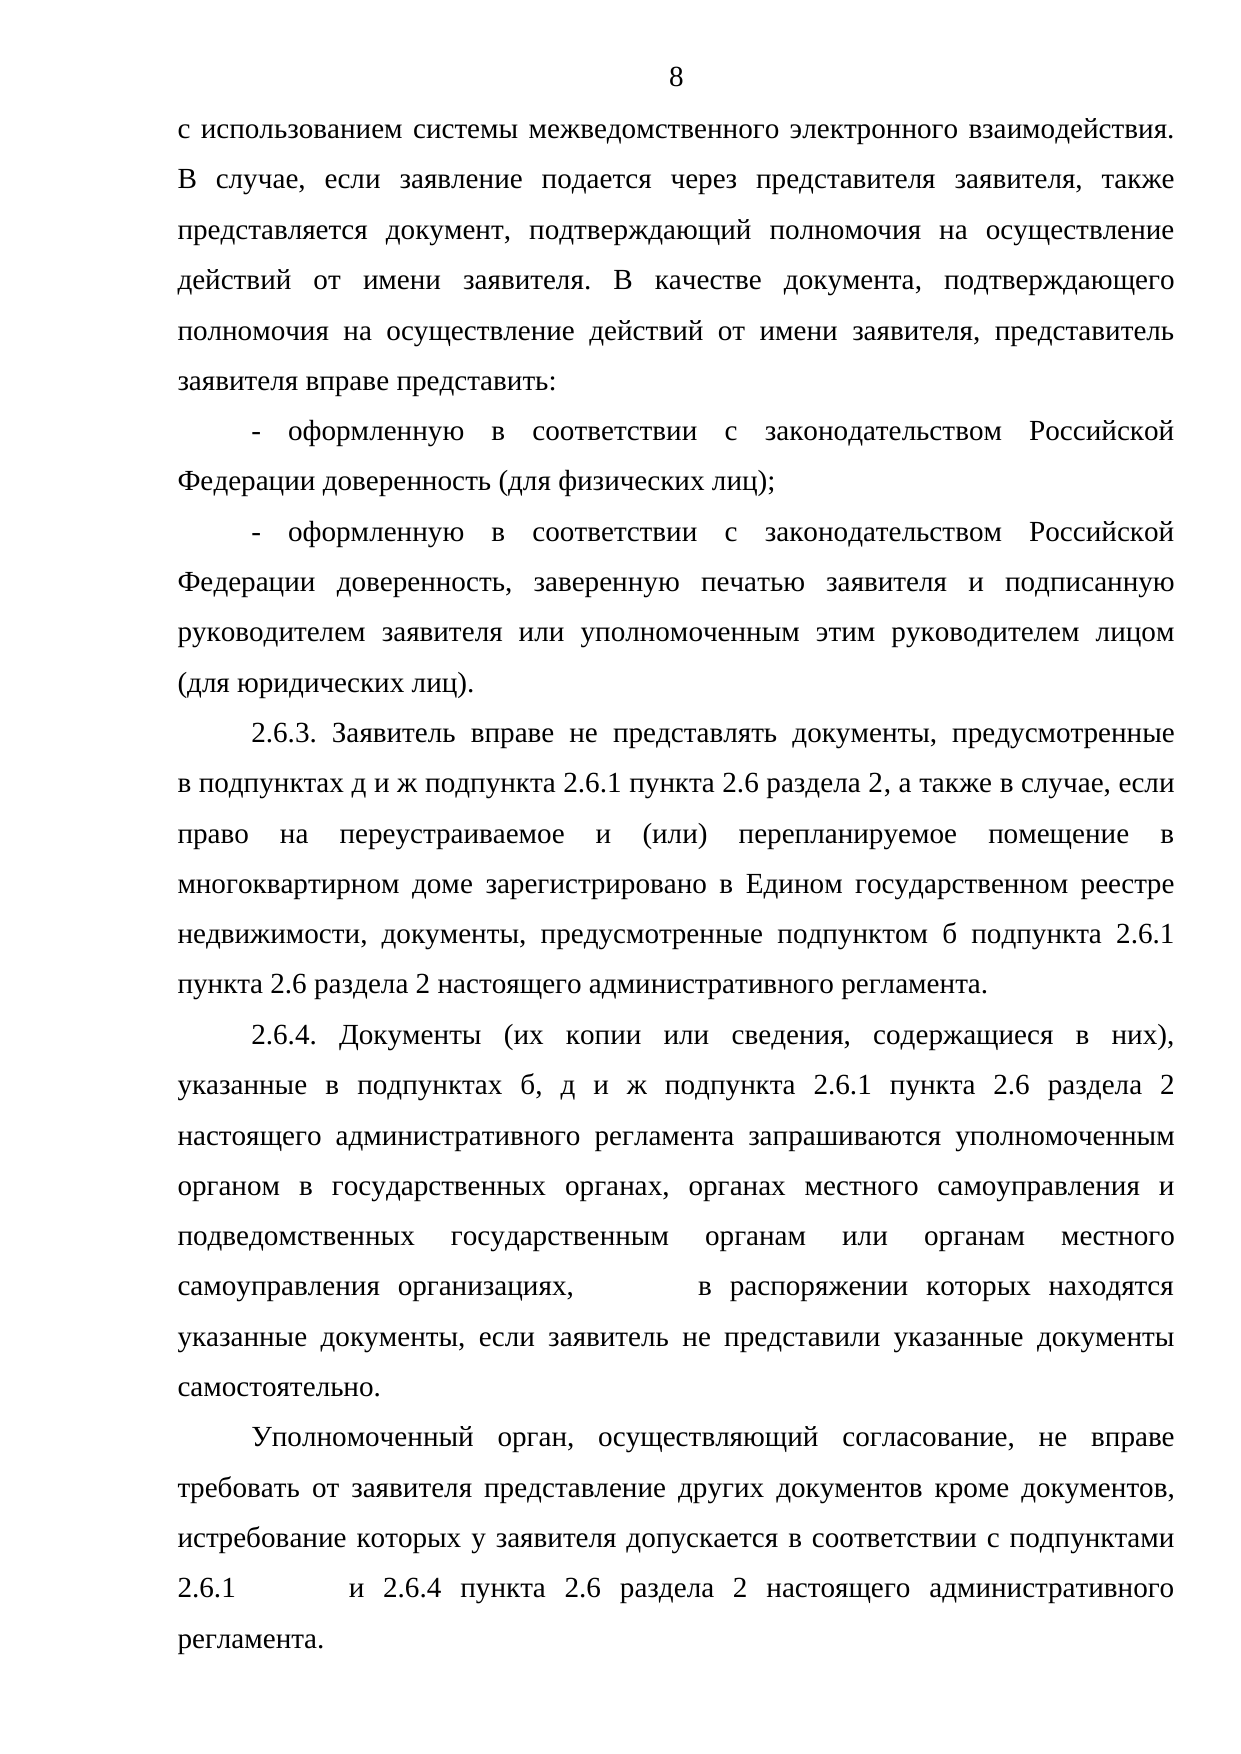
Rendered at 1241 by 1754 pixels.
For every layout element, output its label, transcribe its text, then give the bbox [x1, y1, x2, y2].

text - оформленную в соответствии с законодательством Российской Федерации доверенность, заверенную печатью заявителя и подписанную руководителем заявителя или уполномоченным этим руководителем лицом (для юридических лиц). [177, 514, 1175, 698]
text - оформленную в соответствии с законодательством Российской Федерации доверенность (для физических лиц); [177, 413, 1175, 497]
text 2.6.4. Документы (их копии или сведения, содержащиеся в них), указанные в подпунктах б, д и ж подпункта 2.6.1 пункта 2.6 раздела 2 настоящего административного регламента запрашиваются уполномоченным органом в государственных органах, органах местного самоуправления и подведомственных государственным органам или органам местного самоуправления организациях, в распоряжении которых находятся указанные документы, если заявитель не представили указанные документы самостоятельно. [177, 1017, 1175, 1403]
text Уполномоченный орган, осуществляющий согласование, не вправе требовать от заявителя представление других документов кроме документов, истребование которых у заявителя допускается в соответствии с подпунктами 2.6.1 и 2.6.4 пункта 2.6 раздела 2 настоящего административного регламента. [177, 1419, 1175, 1654]
text 2.6.3. Заявитель вправе не представлять документы, предусмотренные в подпунктах д и ж подпункта 2.6.1 пункта 2.6 раздела 2, а также в случае, если право на переустраиваемое и (или) перепланируемое помещение в многоквартирном доме зарегистрировано в Едином государственном реестре недвижимости, документы, предусмотренные подпунктом б подпункта 2.6.1 пункта 2.6 раздела 2 настоящего административного регламента. [177, 715, 1175, 1000]
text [177, 111, 1175, 396]
